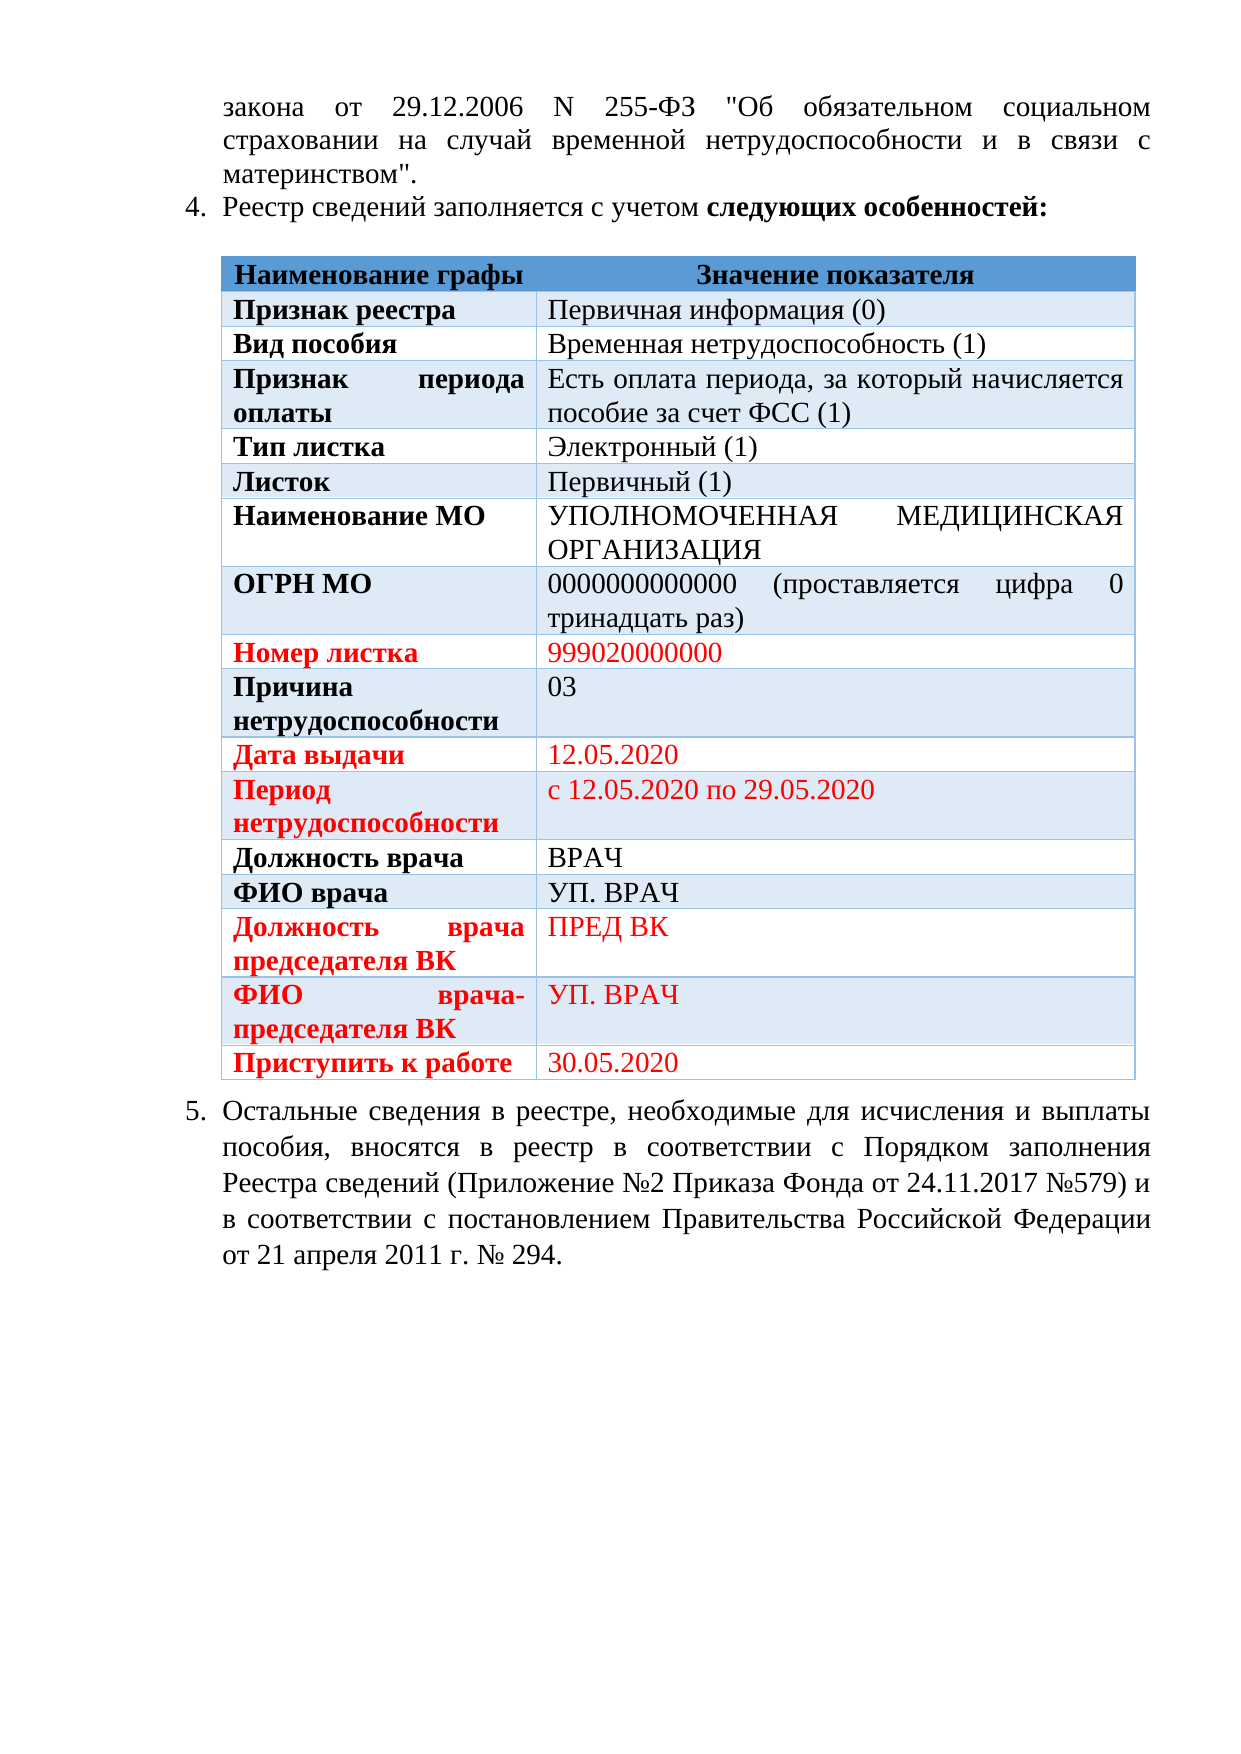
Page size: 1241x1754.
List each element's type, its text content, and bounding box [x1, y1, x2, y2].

table_cell 999020000000 [537, 635, 1134, 668]
table_cell Тип листка [222, 429, 536, 463]
table_cell Период нетрудоспособности [222, 772, 536, 839]
table_cell Вид пособия [222, 327, 536, 360]
table_cell Причина нетрудоспособности [222, 669, 536, 736]
table_cell 03 [537, 669, 1134, 736]
table_cell Дата выдачи [222, 738, 536, 771]
list Реестр сведений заполняется с учетом следующих особенностей: [185, 189, 1152, 223]
list Остальные сведения в реестре, необходимые для исчисления и выплаты пособия, вносятся в реестр в соответствии с Порядком заполнения Реестра сведений (Приложение №2 Приказа Фонда от 24.11.2017 №579) и в соответствии с постановлением Правительства Российской Федерации от 21 апреля 2011 г. № 294. [185, 1093, 1152, 1271]
table_cell Должность врача [222, 840, 536, 874]
table_cell с 12.05.2020 по 29.05.2020 [537, 772, 1134, 839]
table_cell Приступить к работе [222, 1046, 536, 1079]
table_cell Листок [222, 464, 536, 497]
table_cell 12.05.2020 [537, 738, 1134, 771]
table_cell Временная нетрудоспособность (1) [537, 327, 1134, 360]
table_cell ВРАЧ [537, 840, 1134, 874]
table_cell 30.05.2020 [537, 1046, 1134, 1079]
table_cell 0000000000000 (проставляется цифра 0 тринадцать раз) [537, 567, 1134, 634]
table_cell УПОЛНОМОЧЕННАЯ МЕДИЦИНСКАЯ ОРГАНИЗАЦИЯ [537, 499, 1134, 566]
table_cell Должность врача председателя ВК [222, 909, 536, 976]
table_cell Есть оплата периода, за который начисляется пособие за счет ФСС (1) [537, 361, 1134, 428]
table_cell Номер листка [222, 635, 536, 668]
table_header Наименование графы [222, 258, 536, 291]
table_cell Признак реестра [222, 292, 536, 326]
table_cell УП. ВРАЧ [537, 875, 1134, 908]
table_cell Первичная информация (0) [537, 292, 1134, 326]
table_cell УП. ВРАЧ [537, 978, 1134, 1044]
table_cell Наименование МО [222, 499, 536, 566]
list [185, 89, 1152, 189]
table_header Значение показателя [537, 258, 1134, 291]
table_cell ПРЕД ВК [537, 909, 1134, 976]
table_cell Признак периода оплаты [222, 361, 536, 428]
table_cell ФИО врача [222, 875, 536, 908]
table_cell Электронный (1) [537, 429, 1134, 463]
table_cell ФИО врача-председателя ВК [222, 978, 536, 1044]
table_cell Первичный (1) [537, 464, 1134, 497]
table_cell ОГРН МО [222, 567, 536, 634]
